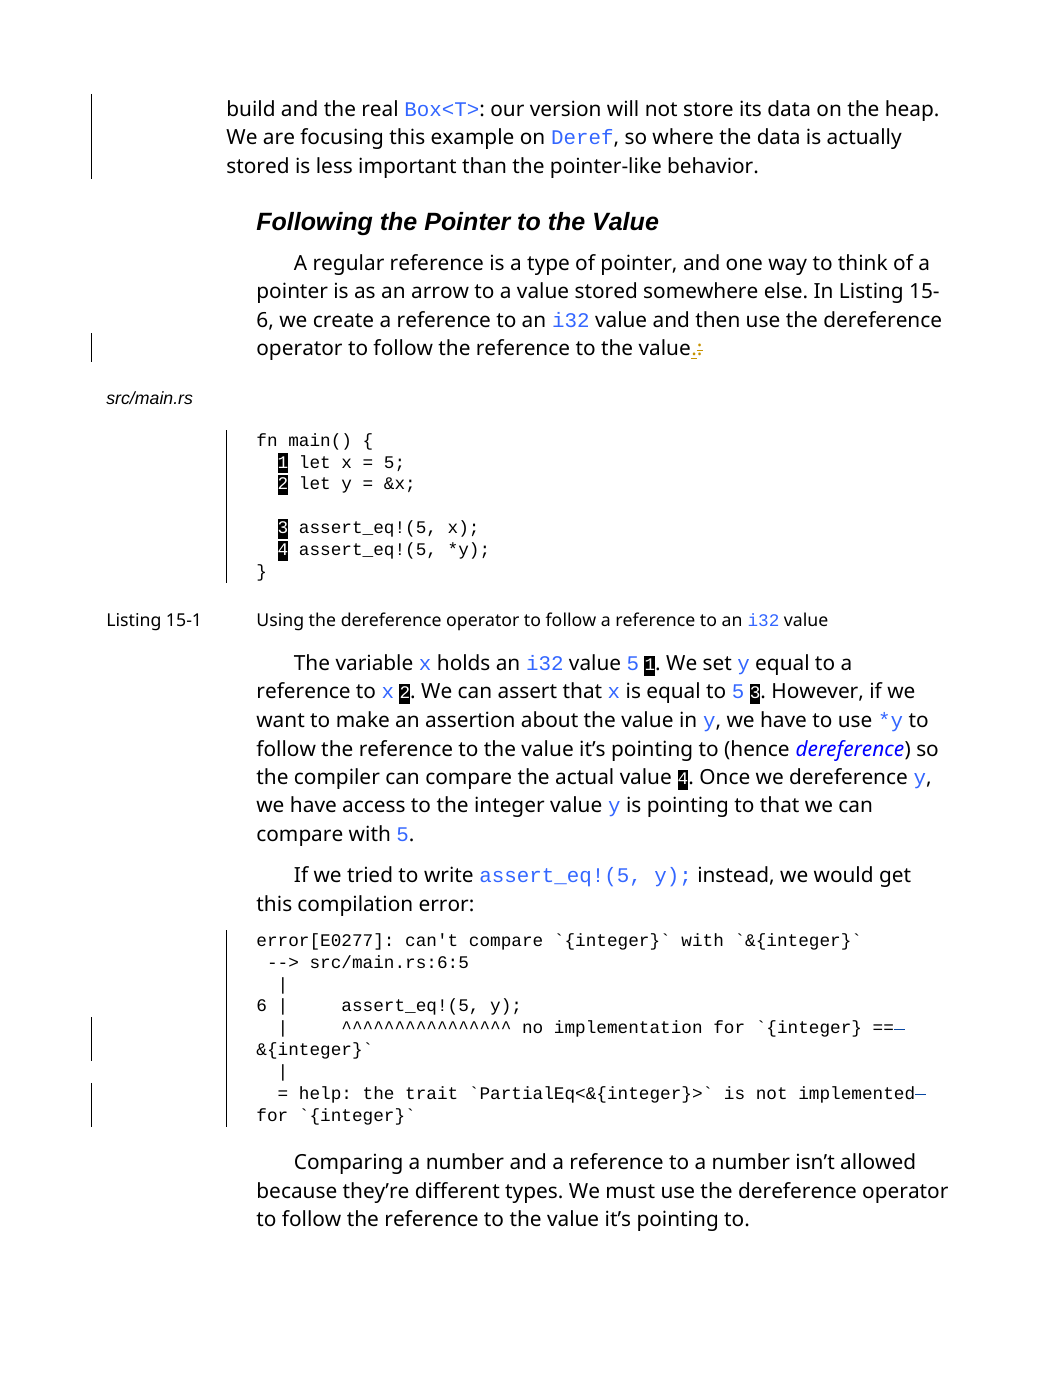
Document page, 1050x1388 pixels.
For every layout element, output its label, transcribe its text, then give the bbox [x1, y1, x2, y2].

text for `{integer}` [227, 1105, 950, 1127]
text | ^^^^^^^^^^^^^^^^ no implementation for `{integer} == [227, 1017, 950, 1039]
text Comparing a number and a reference to a number isn’t allowed because they’re different types. We must use the dereference operator to follow the reference to the value it’s pointing to. [256, 1147, 950, 1233]
text 6 | assert_eq!(5, y); [227, 995, 950, 1017]
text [106, 94, 950, 179]
text --> src/main.rs:6:5 [227, 952, 950, 973]
text | [227, 973, 950, 995]
text fn main() { [226, 429, 950, 451]
text 1 let x = 5; [227, 451, 950, 473]
text If we tried to write assert_eq!(5, y); instead, we would get this compilation error: [256, 860, 950, 917]
text Following the Pointer to the Value [256, 204, 950, 236]
text &{integer}` [227, 1039, 950, 1061]
list Using the dereference operator to follow a reference to an i32 value [106, 608, 950, 632]
text 2 let y = &x; [227, 473, 950, 495]
text 3 assert_eq!(5, x); [227, 517, 950, 539]
text = help: the trait `PartialEq<&{integer}>` is not implemented [227, 1083, 950, 1105]
text src/main.rs [106, 387, 950, 409]
text | [227, 1061, 950, 1083]
text error[E0277]: can't compare `{integer}` with `&{integer}` [227, 930, 950, 952]
text } [227, 561, 950, 583]
text The variable x holds an i32 value 5 1. We set y equal to a reference to x 2. We can assert that x is equal to 5 3. However, if we want to make an assertion about the value in y, we have to use *y to follow the reference to the value it’s pointing to (hence dereference) so the compiler can compare the actual value 4. Once we dereference y, we have access to the integer value y is pointing to that we can compare with 5. [256, 648, 950, 848]
text A regular reference is a type of pointer, and one way to think of a pointer is as an arrow to a value stored somewhere else. In Listing 15-6, we create a reference to an i32 value and then use the dereference operator to follow the reference to the value [256, 248, 950, 362]
text 4 assert_eq!(5, *y); [227, 539, 950, 561]
